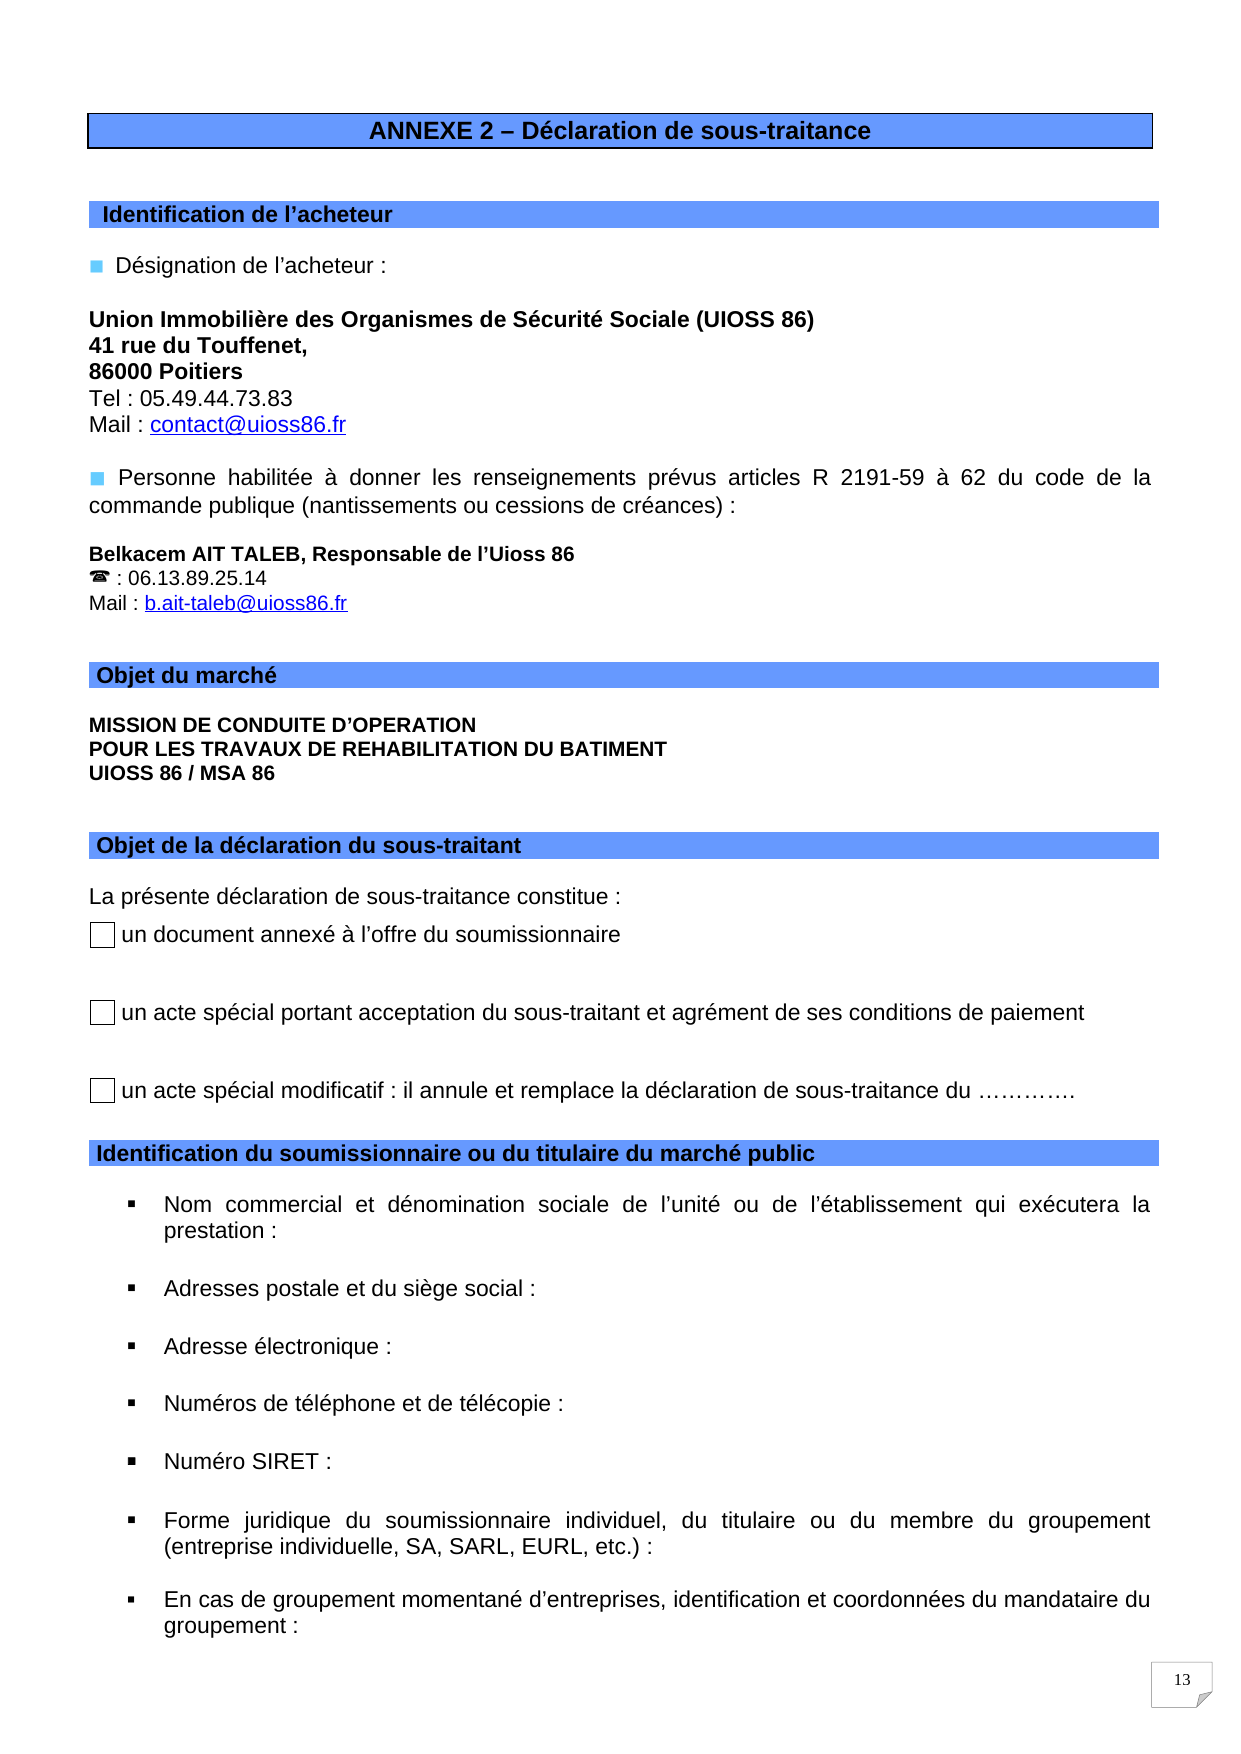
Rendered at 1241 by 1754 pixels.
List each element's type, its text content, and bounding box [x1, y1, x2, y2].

text : 06.13.89.25.14 [89, 566, 1152, 590]
subtitle Numéro SIRET : [126, 1448, 1152, 1474]
text POUR LES TRAVAUX DE REHABILITATION DU BATIMENT [89, 736, 1152, 760]
table_header Identification de l’acheteur [89, 201, 1159, 228]
table_header Identification du soumissionnaire ou du titulaire du marché public [89, 1140, 1159, 1166]
list Forme juridique du soumissionnaire individuel, du titulaire ou du membre du groupement (entreprise individuelle, SA, SARL, EURL, etc.) : [126, 1507, 1152, 1559]
text un acte spécial modificatif : il annule et remplace la déclaration de sous-traitance du …………. [89, 1077, 1152, 1103]
text un acte spécial portant acceptation du sous-traitant et agrément de ses conditions de paiement [89, 999, 1152, 1026]
text 86000 Poitiers [89, 358, 1152, 385]
subtitle Adresse électronique : [126, 1333, 1152, 1359]
text Mail : contact@uioss86.fr [89, 411, 1152, 437]
text MISSION DE CONDUITE D’OPERATION [89, 712, 1152, 736]
subtitle Adresses postale et du siège social : [126, 1275, 1152, 1301]
text Tel : 05.49.44.73.83 [89, 385, 1152, 411]
table_header Objet du marché [89, 662, 1159, 688]
text 41 rue du Touffenet, [89, 332, 1152, 358]
text Belkacem AIT TALEB, Responsable de l’Uioss 86 [89, 542, 1152, 566]
subtitle Numéros de téléphone et de télécopie : [126, 1390, 1152, 1417]
text Union Immobilière des Organismes de Sécurité Sociale (UIOSS 86) [89, 306, 1152, 332]
table_header Objet de la déclaration du sous-traitant [89, 832, 1159, 859]
text Personne habilitée à donner les renseignements prévus articles R 2191-59 à 62 du code de la commande publique (nantissements ou cessions de créances) : [89, 464, 1152, 518]
text un document annexé à l’offre du soumissionnaire [89, 921, 1152, 948]
text La présente déclaration de sous-traitance constitue : [89, 883, 1152, 909]
list En cas de groupement momentané d’entreprises, identification et coordonnées du mandataire du groupement : [126, 1586, 1152, 1638]
text ANNEXE 2 – Déclaration de sous-traitance [89, 114, 1152, 147]
subtitle Nom commercial et dénomination sociale de l’unité ou de l’établissement qui exécutera la prestation : [126, 1191, 1152, 1244]
text Désignation de l’acheteur : [89, 252, 1152, 279]
text UIOSS 86 / MSA 86 [89, 760, 1152, 784]
text Mail : b.ait-taleb@uioss86.fr [89, 590, 1152, 614]
